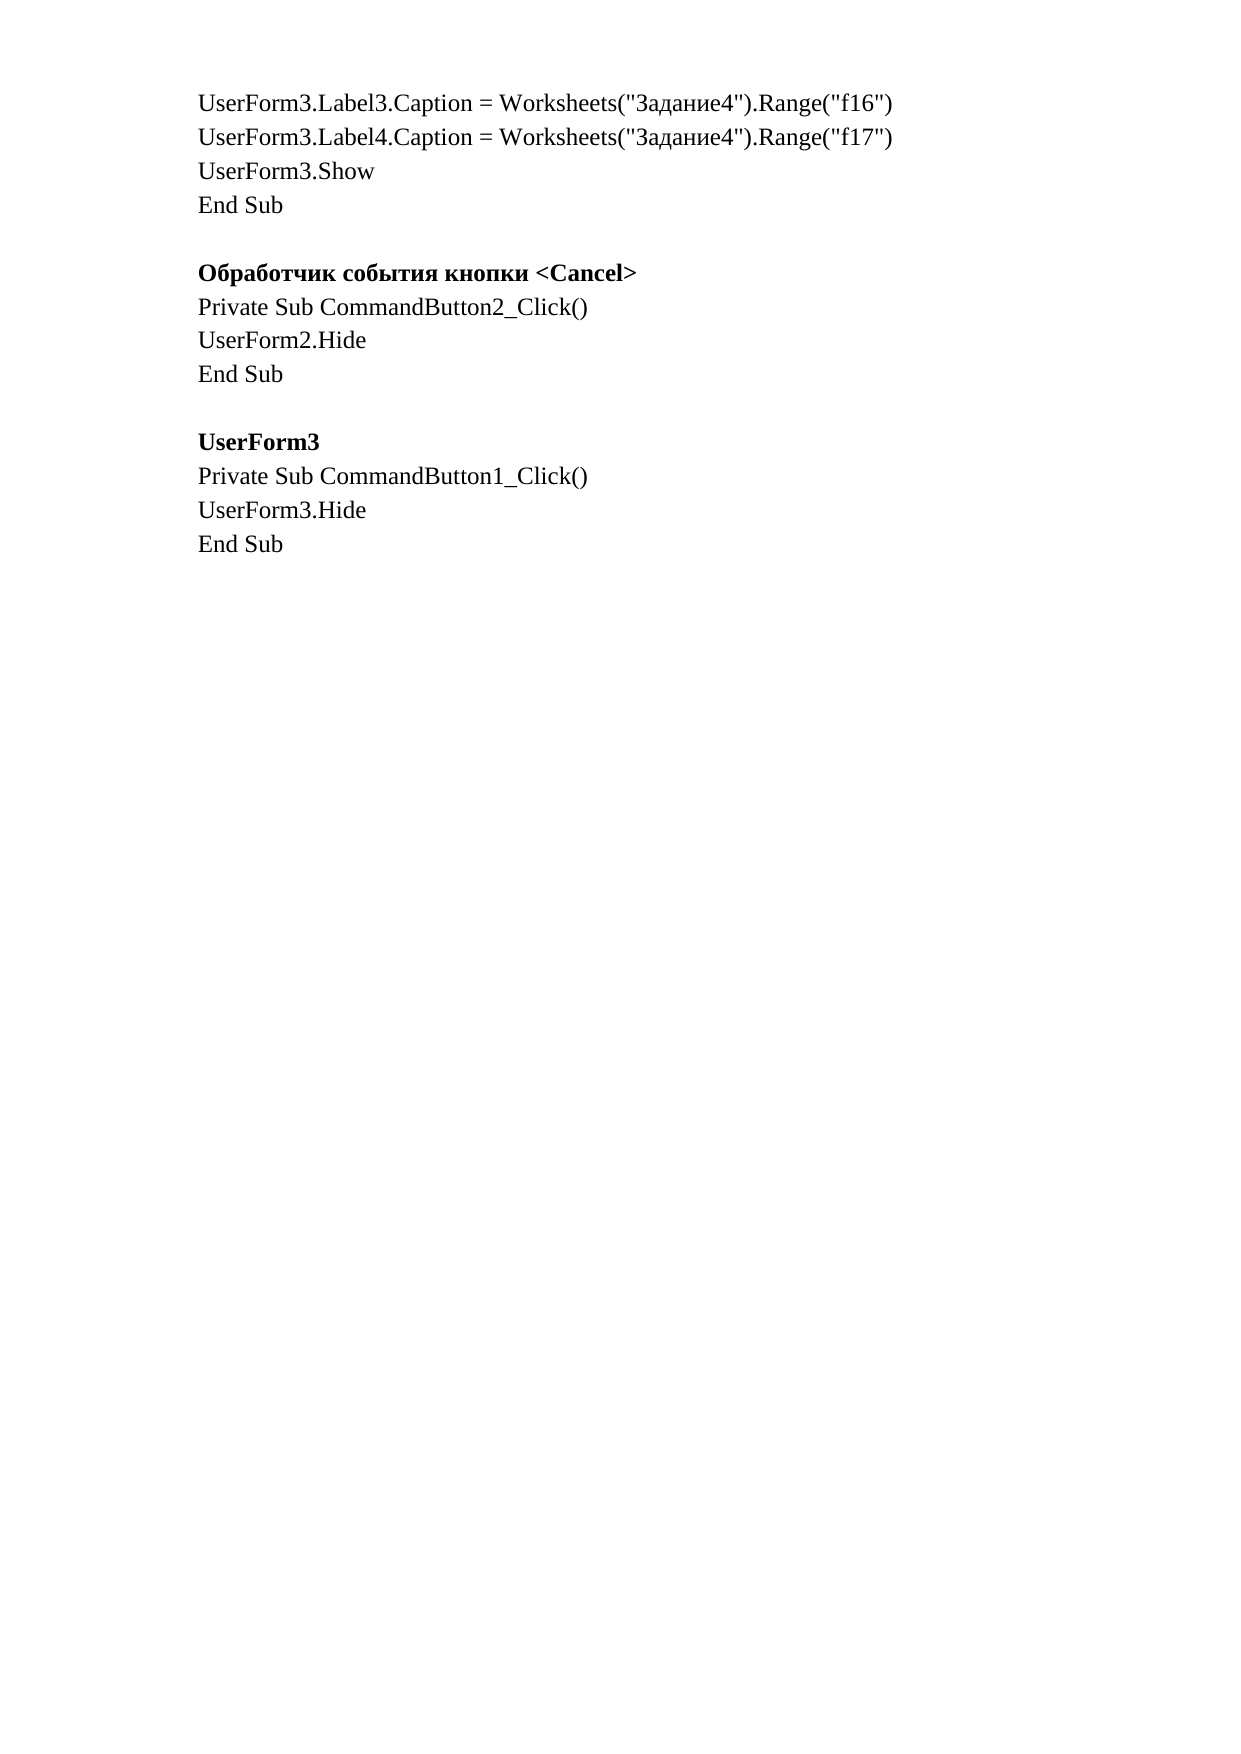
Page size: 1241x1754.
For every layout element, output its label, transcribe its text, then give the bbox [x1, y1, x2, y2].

text Private Sub CommandButton1_Click() [148, 461, 1152, 490]
text End Sub [148, 529, 1152, 557]
text UserForm2.Hide [148, 326, 1152, 354]
text End Sub [148, 359, 1152, 388]
text UserForm3.Label3.Caption = Worksheets("Задание4").Range("f16") [148, 88, 1152, 117]
text UserForm3 [148, 427, 1152, 456]
text End Sub [148, 190, 1152, 219]
text Обработчик события кнопки <Cancel> [148, 258, 1152, 287]
text UserForm3.Hide [148, 495, 1152, 523]
text UserForm3.Label4.Caption = Worksheets("Задание4").Range("f17") [148, 122, 1152, 151]
text UserForm3.Show [148, 156, 1152, 185]
text Private Sub CommandButton2_Click() [148, 292, 1152, 320]
